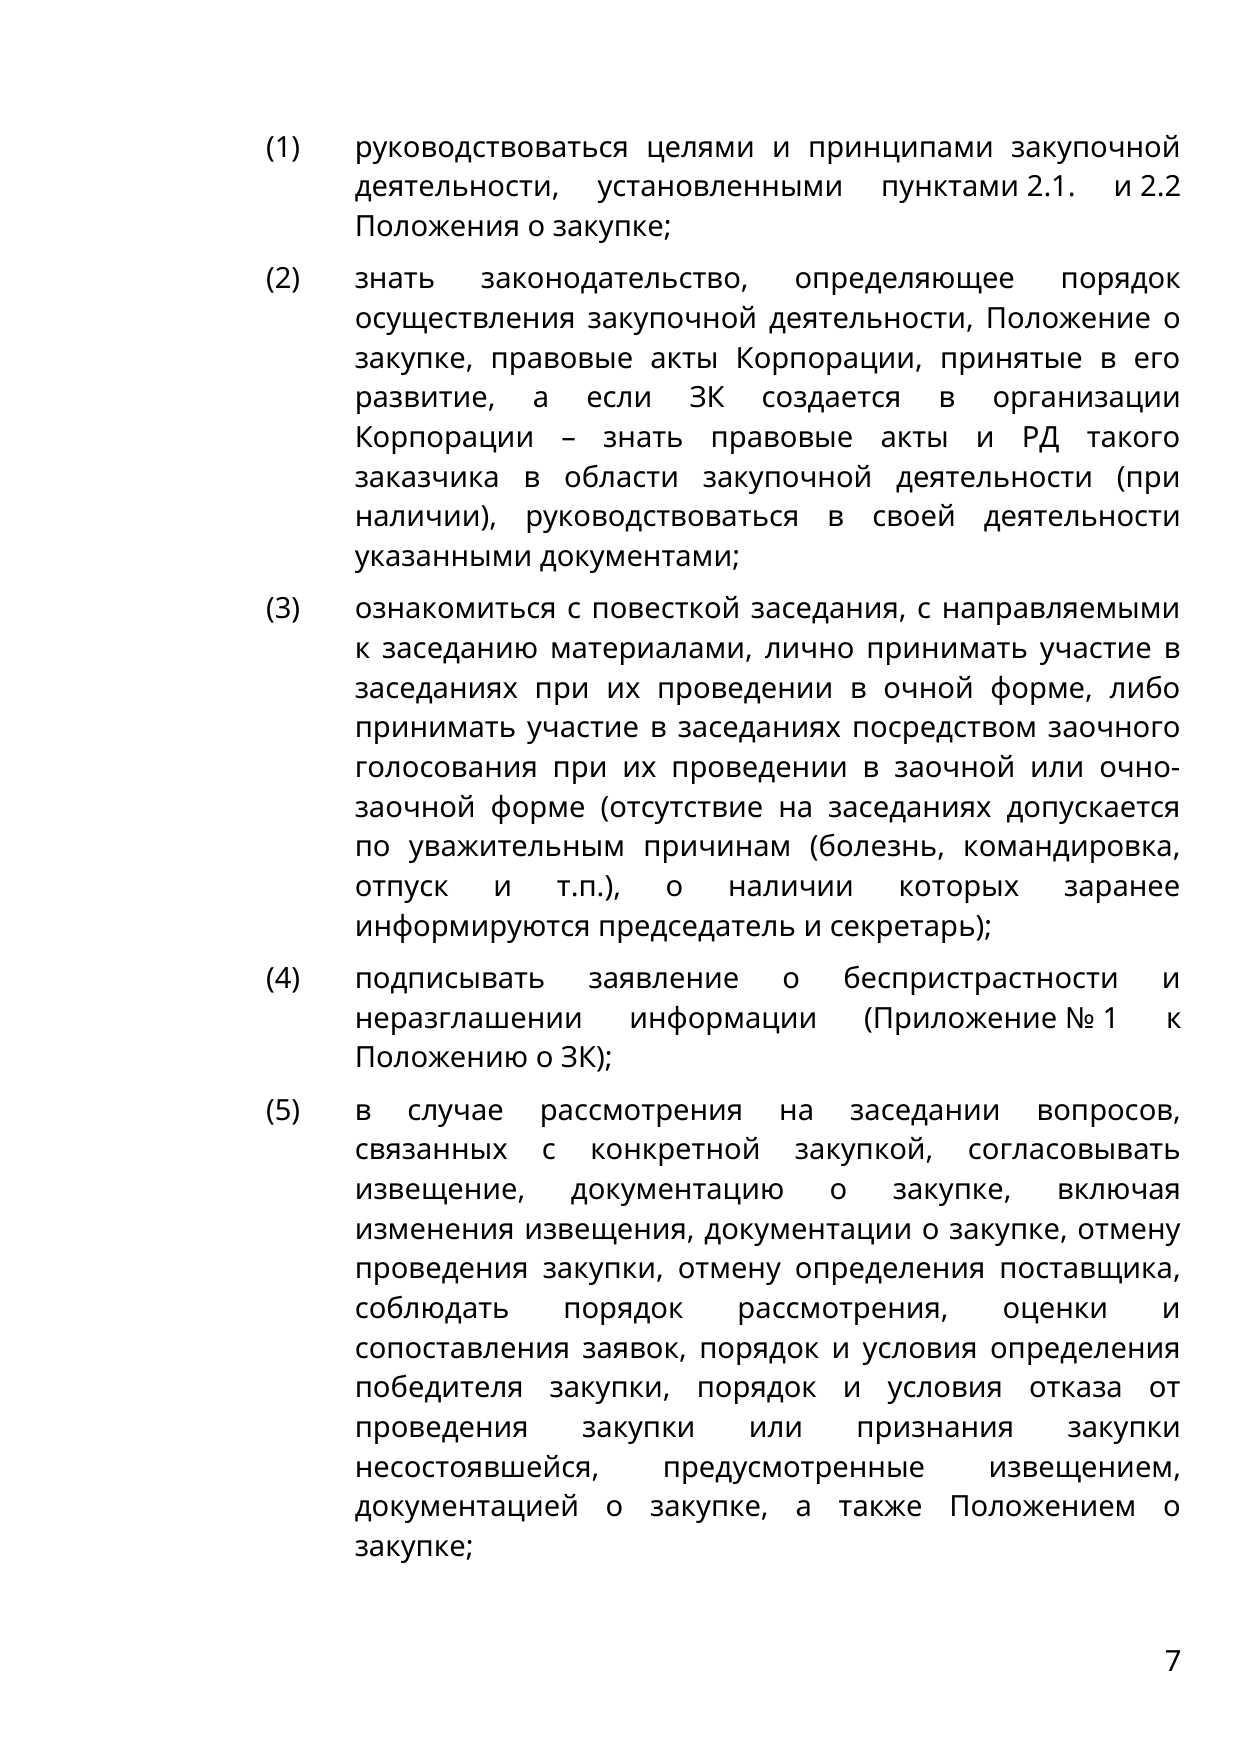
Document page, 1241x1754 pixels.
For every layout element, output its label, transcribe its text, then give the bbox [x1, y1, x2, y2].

text в случае рассмотрения на заседании вопросов, связанных с конкретной закупкой, согласовывать извещение, документацию о закупке, включая изменения извещения, документации о закупке, отмену проведения закупки, отмену определения поставщика, соблюдать порядок рассмотрения, оценки и сопоставления заявок, порядок и условия определения победителя закупки, порядок и условия отказа от проведения закупки или признания закупки несостоявшейся, предусмотренные извещением, документацией о закупке, а также Положением о закупке; [266, 1089, 1181, 1565]
text подписывать заявление о беспристрастности и неразглашении информации (Приложение № 1 к Положению о ЗК); [266, 957, 1181, 1076]
text руководствоваться целями и принципами закупочной деятельности, установленными пунктами 2.1. и 2.2 Положения о закупке; [266, 126, 1181, 245]
text знать законодательство, определяющее порядок осуществления закупочной деятельности, Положение о закупке, правовые акты Корпорации, принятые в его развитие, а если ЗК создается в организации Корпорации – знать правовые акты и РД такого заказчика в области закупочной деятельности (при наличии), руководствоваться в своей деятельности указанными документами; [266, 258, 1181, 575]
text ознакомиться с повесткой заседания, с направляемыми к заседанию материалами, лично принимать участие в заседаниях при их проведении в очной форме, либо принимать участие в заседаниях посредством заочного голосования при их проведении в заочной или очно-заочной форме (отсутствие на заседаниях допускается по уважительным причинам (болезнь, командировка, отпуск и т.п.), о наличии которых заранее информируются председатель и секретарь); [266, 588, 1181, 945]
